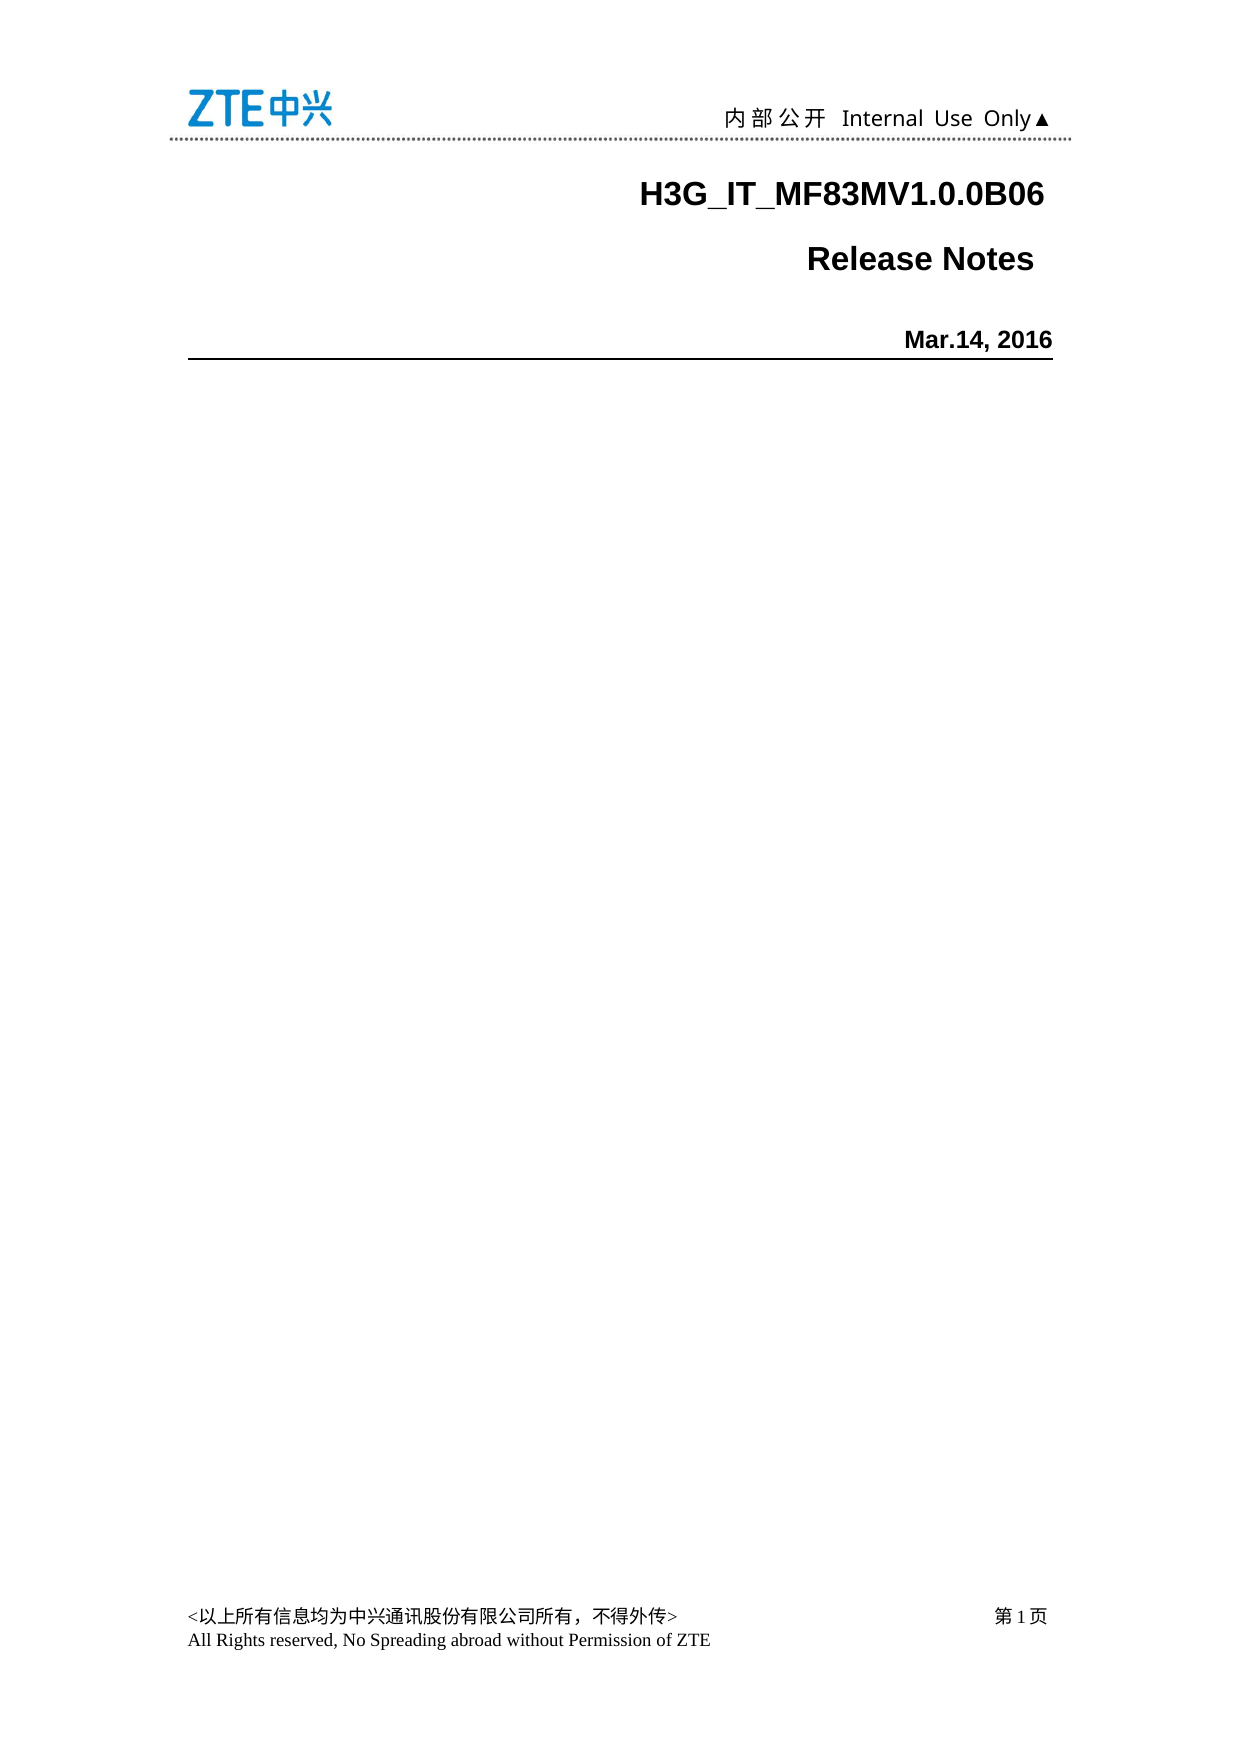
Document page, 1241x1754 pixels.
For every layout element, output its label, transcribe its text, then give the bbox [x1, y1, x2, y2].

text Release Notes [187, 226, 1053, 291]
text H3G_IT_MF83MV1.0.0B06 [187, 161, 1053, 226]
picture [187, 88, 333, 127]
picture [169, 134, 1072, 144]
text Mar.14, 2016 [187, 323, 1053, 359]
